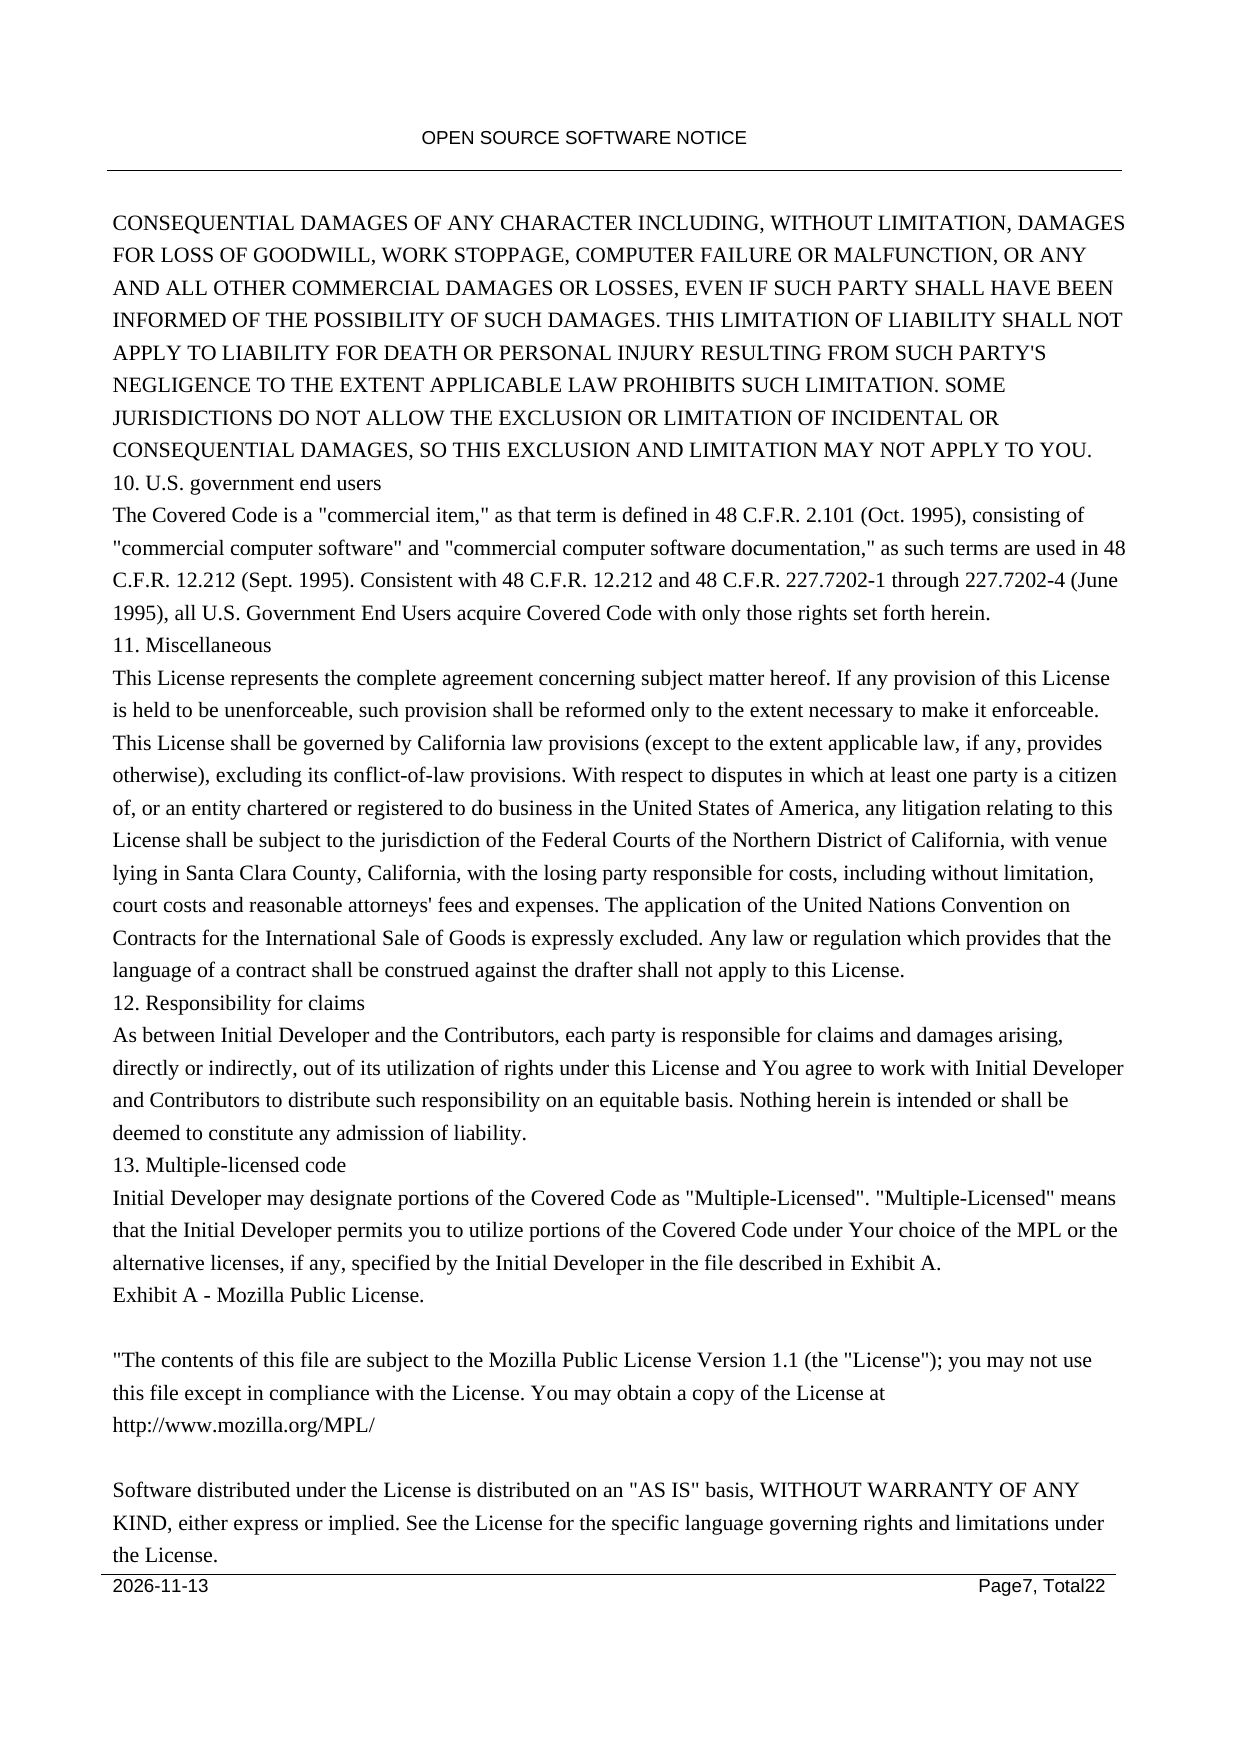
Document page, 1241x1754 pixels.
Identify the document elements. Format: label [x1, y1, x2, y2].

text [112, 206, 1128, 1571]
